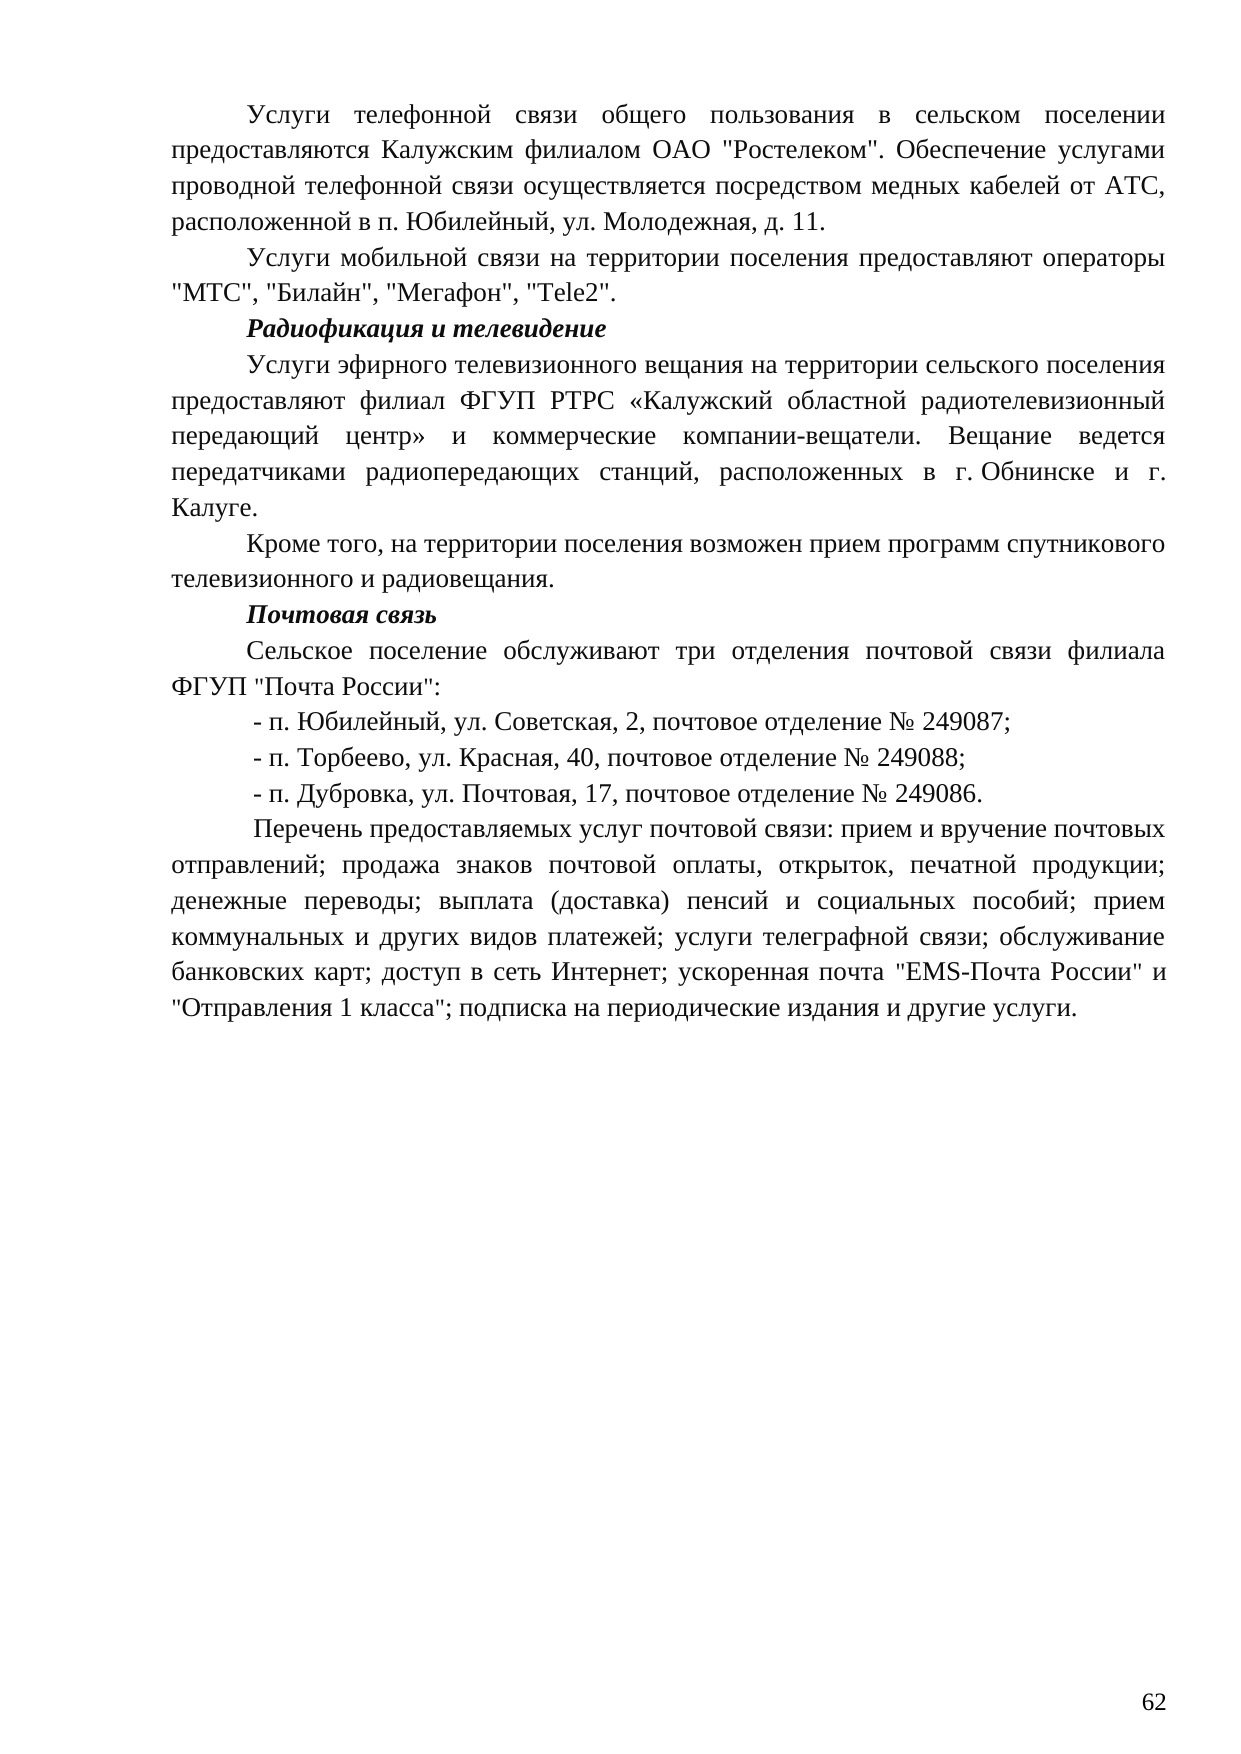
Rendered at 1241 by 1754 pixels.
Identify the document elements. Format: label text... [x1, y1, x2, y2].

text Радиофикация и телевидение [171, 312, 1167, 343]
text Почтовая связь [171, 598, 1167, 629]
text Услуги эфирного телевизионного вещания на территории сельского поселения предоставляют филиал ФГУП РТРС «Калужский областной радиотелевизионный передающий центр» и коммерческие компании-вещатели. Вещание ведется передатчиками радиопередающих станций, расположенных в г. Обнинске и г. Калуге. [171, 348, 1167, 522]
text Услуги телефонной связи общего пользования в сельском поселении предоставляются Калужским филиалом ОАО "Ростелеком". Обеспечение услугами проводной телефонной связи осуществляется посредством медных кабелей от АТС, расположенной в п. Юбилейный, ул. Молодежная, д. 11. [171, 98, 1167, 236]
text - п. Юбилейный, ул. Советская, 2, почтовое отделение № 249087; [171, 705, 1167, 736]
text Перечень предоставляемых услуг почтовой связи: прием и вручение почтовых отправлений; продажа знаков почтовой оплаты, открыток, печатной продукции; денежные переводы; выплата (доставка) пенсий и социальных пособий; прием коммунальных и других видов платежей; услуги телеграфной связи; обслуживание банковских карт; доступ в сеть Интернет; ускоренная почта "EMS-Почта России" и "Отправления 1 класса"; подписка на периодические издания и другие услуги. [171, 812, 1167, 1022]
text - п. Дубровка, ул. Почтовая, 17, почтовое отделение № 249086. [171, 777, 1167, 808]
text Сельское поселение обслуживают три отделения почтовой связи филиала ФГУП "Почта России": [171, 634, 1167, 701]
text Услуги мобильной связи на территории поселения предоставляют операторы "МТС", "Билайн", "Мегафон", "Tele2". [171, 241, 1167, 308]
text - п. Торбеево, ул. Красная, 40, почтовое отделение № 249088; [171, 741, 1167, 772]
text Кроме того, на территории поселения возможен прием программ спутникового телевизионного и радиовещания. [171, 527, 1167, 593]
